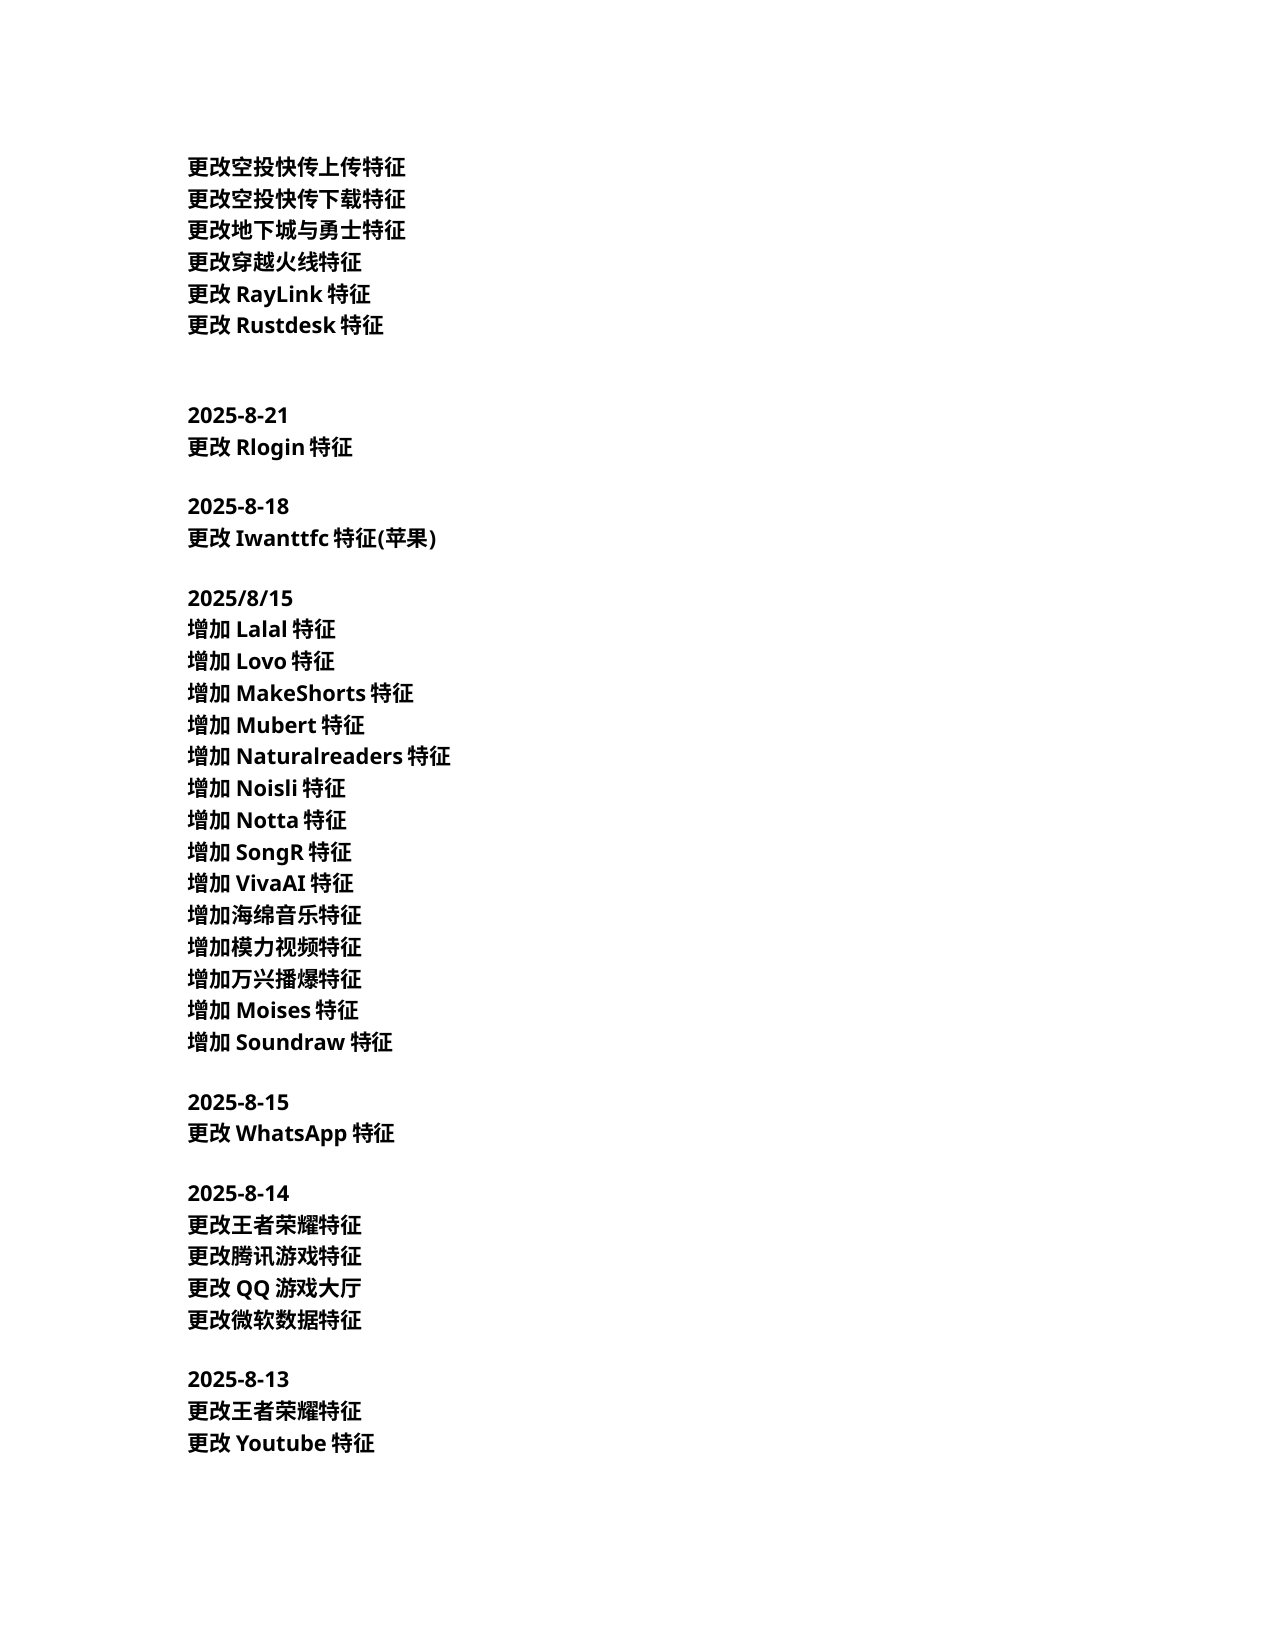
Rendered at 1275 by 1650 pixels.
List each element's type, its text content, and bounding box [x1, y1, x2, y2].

text 增加Soundraw特征 [187, 1025, 1087, 1057]
text 增加Naturalreaders特征 [187, 739, 1087, 771]
text 2025/8/15 [187, 582, 1087, 612]
text 更改空投快传下载特征 [187, 182, 1087, 213]
text 增加MakeShorts特征 [187, 676, 1087, 708]
text 更改Rlogin特征 [187, 429, 1087, 461]
text 2025-8-13 [187, 1364, 1087, 1394]
text 更改地下城与勇士特征 [187, 213, 1087, 245]
text 增加海绵音乐特征 [187, 898, 1087, 930]
text 更改Youtube特征 [187, 1426, 1087, 1457]
text 增加万兴播爆特征 [187, 962, 1087, 993]
text 更改Rustdesk特征 [187, 308, 1087, 340]
text 更改WhatsApp特征 [187, 1116, 1087, 1148]
text 更改王者荣耀特征 [187, 1394, 1087, 1426]
text 更改微软数据特征 [187, 1303, 1087, 1334]
text 更改Iwanttfc特征(苹果) [187, 521, 1087, 553]
text 2025-8-21 [187, 400, 1087, 429]
text 增加Notta特征 [187, 803, 1087, 835]
text 增加Mubert特征 [187, 708, 1087, 739]
text 2025-8-18 [187, 491, 1087, 521]
text 增加Moises特征 [187, 993, 1087, 1025]
text 增加SongR特征 [187, 835, 1087, 866]
text 增加Lalal特征 [187, 612, 1087, 644]
text 2025-8-15 [187, 1087, 1087, 1116]
text 增加Noisli特征 [187, 771, 1087, 803]
text 更改王者荣耀特征 [187, 1208, 1087, 1239]
text 增加VivaAI特征 [187, 866, 1087, 898]
text 更改RayLink特征 [187, 277, 1087, 308]
text 更改穿越火线特征 [187, 245, 1087, 277]
text 增加模力视频特征 [187, 930, 1087, 962]
text 更改QQ游戏大厅 [187, 1271, 1087, 1303]
text 2025-8-14 [187, 1178, 1087, 1208]
text 更改空投快传上传特征 [187, 150, 1087, 182]
text 更改腾讯游戏特征 [187, 1239, 1087, 1271]
text 增加Lovo特征 [187, 644, 1087, 676]
